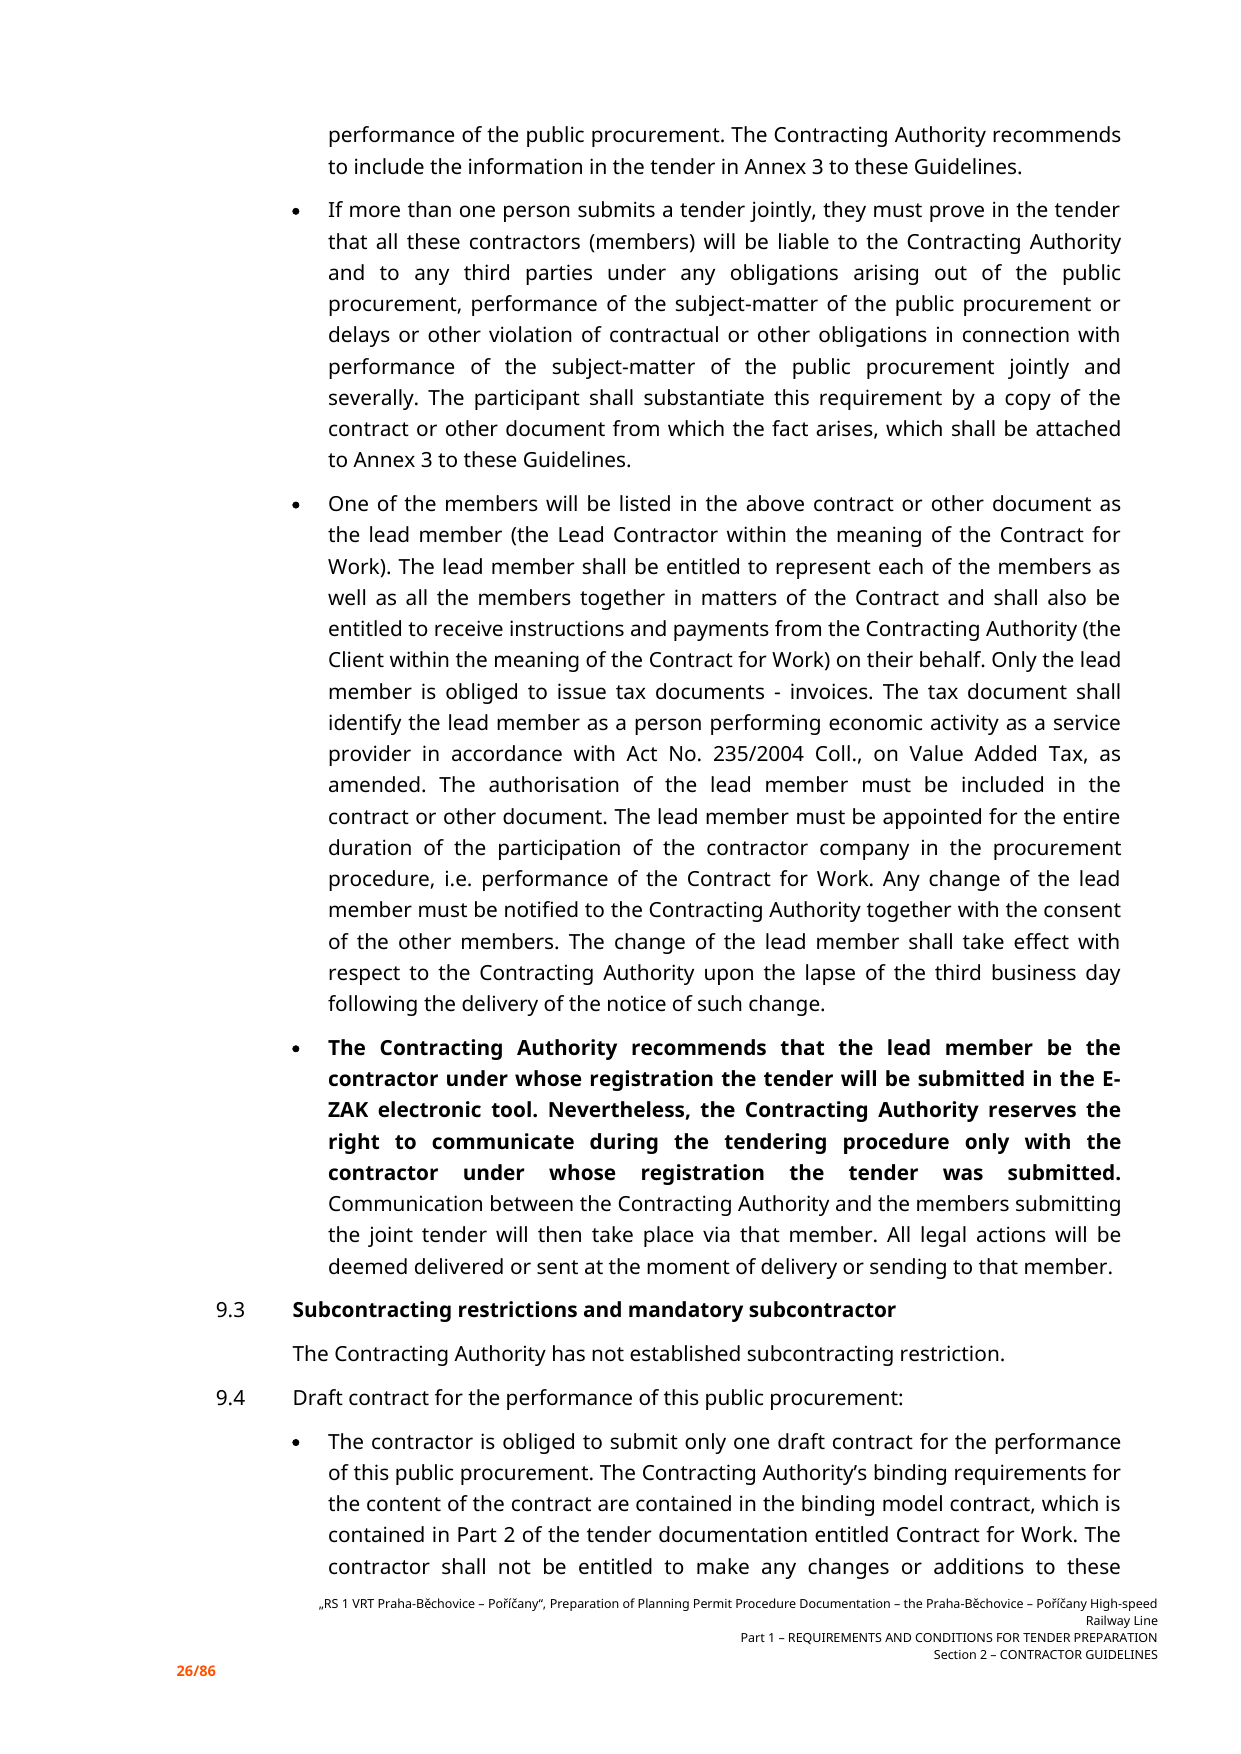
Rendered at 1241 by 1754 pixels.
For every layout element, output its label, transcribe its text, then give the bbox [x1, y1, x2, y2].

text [292, 121, 1122, 180]
list The Contracting Authority has not established subcontracting restriction. [292, 1339, 1122, 1368]
text Subcontracting restrictions and mandatory subcontractor [216, 1296, 1122, 1324]
text If more than one person submits a tender jointly, they must prove in the tender that all these contractors (members) will be liable to the Contracting Authority and to any third parties under any obligations arising out of the public procurement, performance of the subject-matter of the public procurement or delays or other violation of contractual or other obligations in connection with performance of the subject-matter of the public procurement jointly and severally. The participant shall substantiate this requirement by a copy of the contract or other document from which the fact arises, which shall be attached to Annex 3 to these Guidelines. [292, 196, 1122, 474]
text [292, 1427, 1122, 1580]
text One of the members will be listed in the above contract or other document as the lead member (the Lead Contractor within the meaning of the Contract for Work). The lead member shall be entitled to represent each of the members as well as all the members together in matters of the Contract and shall also be entitled to receive instructions and payments from the Contracting Authority (the Client within the meaning of the Contract for Work) on their behalf. Only the lead member is obliged to issue tax documents - invoices. The tax document shall identify the lead member as a person performing economic activity as a service provider in accordance with Act No. 235/2004 Coll., on Value Added Tax, as amended. The authorisation of the lead member must be included in the contract or other document. The lead member must be appointed for the entire duration of the participation of the contractor company in the procurement procedure, i.e. performance of the Contract for Work. Any change of the lead member must be notified to the Contracting Authority together with the consent of the other members. The change of the lead member shall take effect with respect to the Contracting Authority upon the lapse of the third business day following the delivery of the notice of such change. [292, 489, 1122, 1018]
text Draft contract for the performance of this public procurement: [216, 1383, 1122, 1412]
text The Contracting Authority recommends that the lead member be the contractor under whose registration the tender will be submitted in the E-ZAK electronic tool. Nevertheless, the Contracting Authority reserves the right to communicate during the tendering procedure only with the contractor under whose registration the tender was submitted. Communication between the Contracting Authority and the members submitting the joint tender will then take place via that member. All legal actions will be deemed delivered or sent at the moment of delivery or sending to that member. [292, 1033, 1122, 1280]
